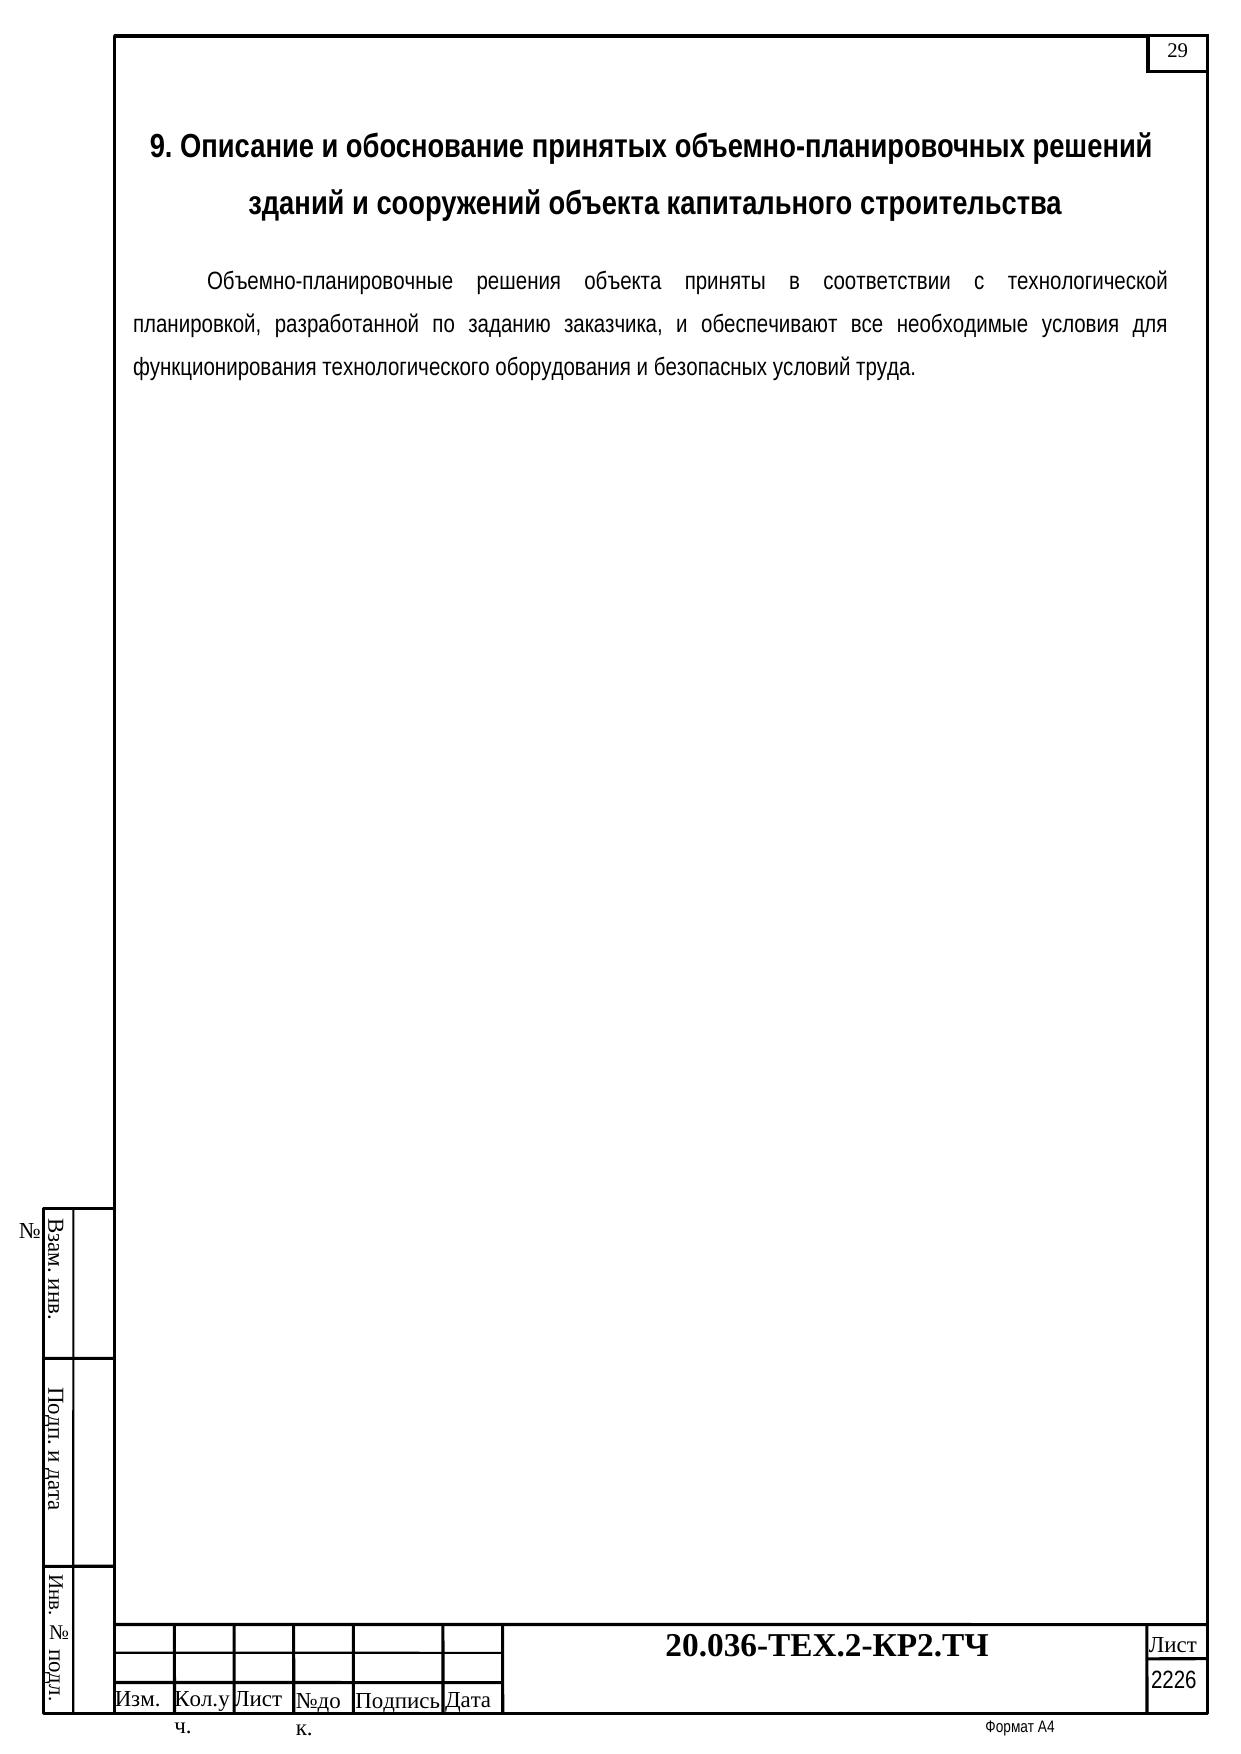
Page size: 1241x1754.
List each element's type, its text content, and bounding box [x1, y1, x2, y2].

text Объемно-планировочные решения объекта приняты в соответствии с технологической планировкой, разработанной по заданию заказчика, и обеспечивают все необходимые условия для функционирования технологического оборудования и безопасных условий труда. [133, 266, 1169, 380]
subtitle Описание и обоснование принятых объемно-планировочных решений зданий и сооружений объекта капитального строительства [133, 126, 1169, 222]
